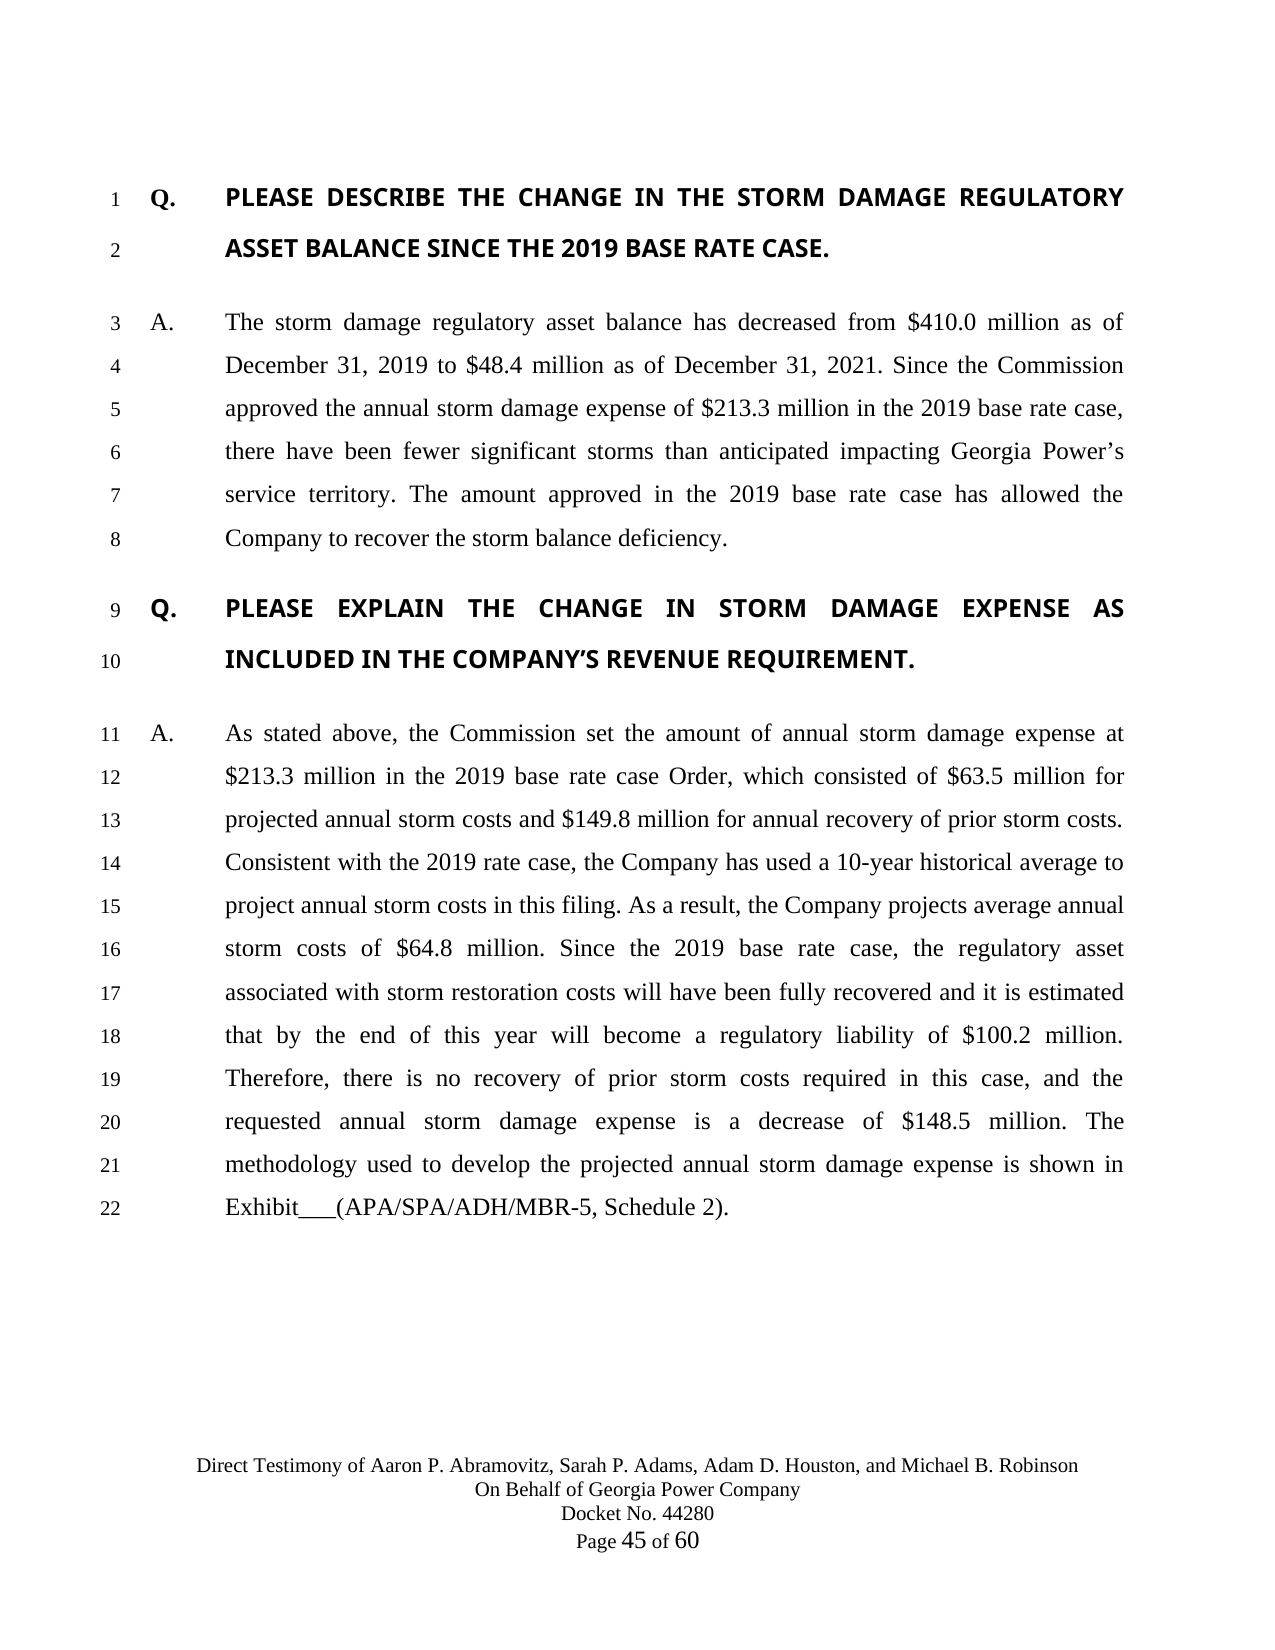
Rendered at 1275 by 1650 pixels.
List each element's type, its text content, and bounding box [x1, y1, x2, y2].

text A. The storm damage regulatory asset balance has decreased from $410.0 million as of December 31, 2019 to $48.4 million as of December 31, 2021. Since the Commission approved the annual storm damage expense of $213.3 million in the 2019 base rate case, there have been fewer significant storms than anticipated impacting Georgia Power’s service territory. The amount approved in the 2019 base rate case has allowed the Company to recover the storm balance deficiency. [150, 307, 1125, 551]
text Q. Please describe the change in the storm damage regulatory asset balance since the 2019 BASE Rate Case. [150, 180, 1125, 265]
text A. As stated above, the Commission set the amount of annual storm damage expense at $213.3 million in the 2019 base rate case Order, which consisted of $63.5 million for projected annual storm costs and $149.8 million for annual recovery of prior storm costs. Consistent with the 2019 rate case, the Company has used a 10-year historical average to project annual storm costs in this filing. As a result, the Company projects average annual storm costs of $64.8 million. Since the 2019 base rate case, the regulatory asset associated with storm restoration costs will have been fully recovered and it is estimated that by the end of this year will become a regulatory liability of $100.2 million. Therefore, there is no recovery of prior storm costs required in this case, and the requested annual storm damage expense is a decrease of $148.5 million. The methodology used to develop the projected annual storm damage expense is shown in Exhibit___(APA/SPA/ADH/MBR-5, Schedule 2). [150, 718, 1125, 1221]
text Q. Please explain the change in storm damage expense as included in the Company’s revenue requirement. [150, 591, 1125, 676]
